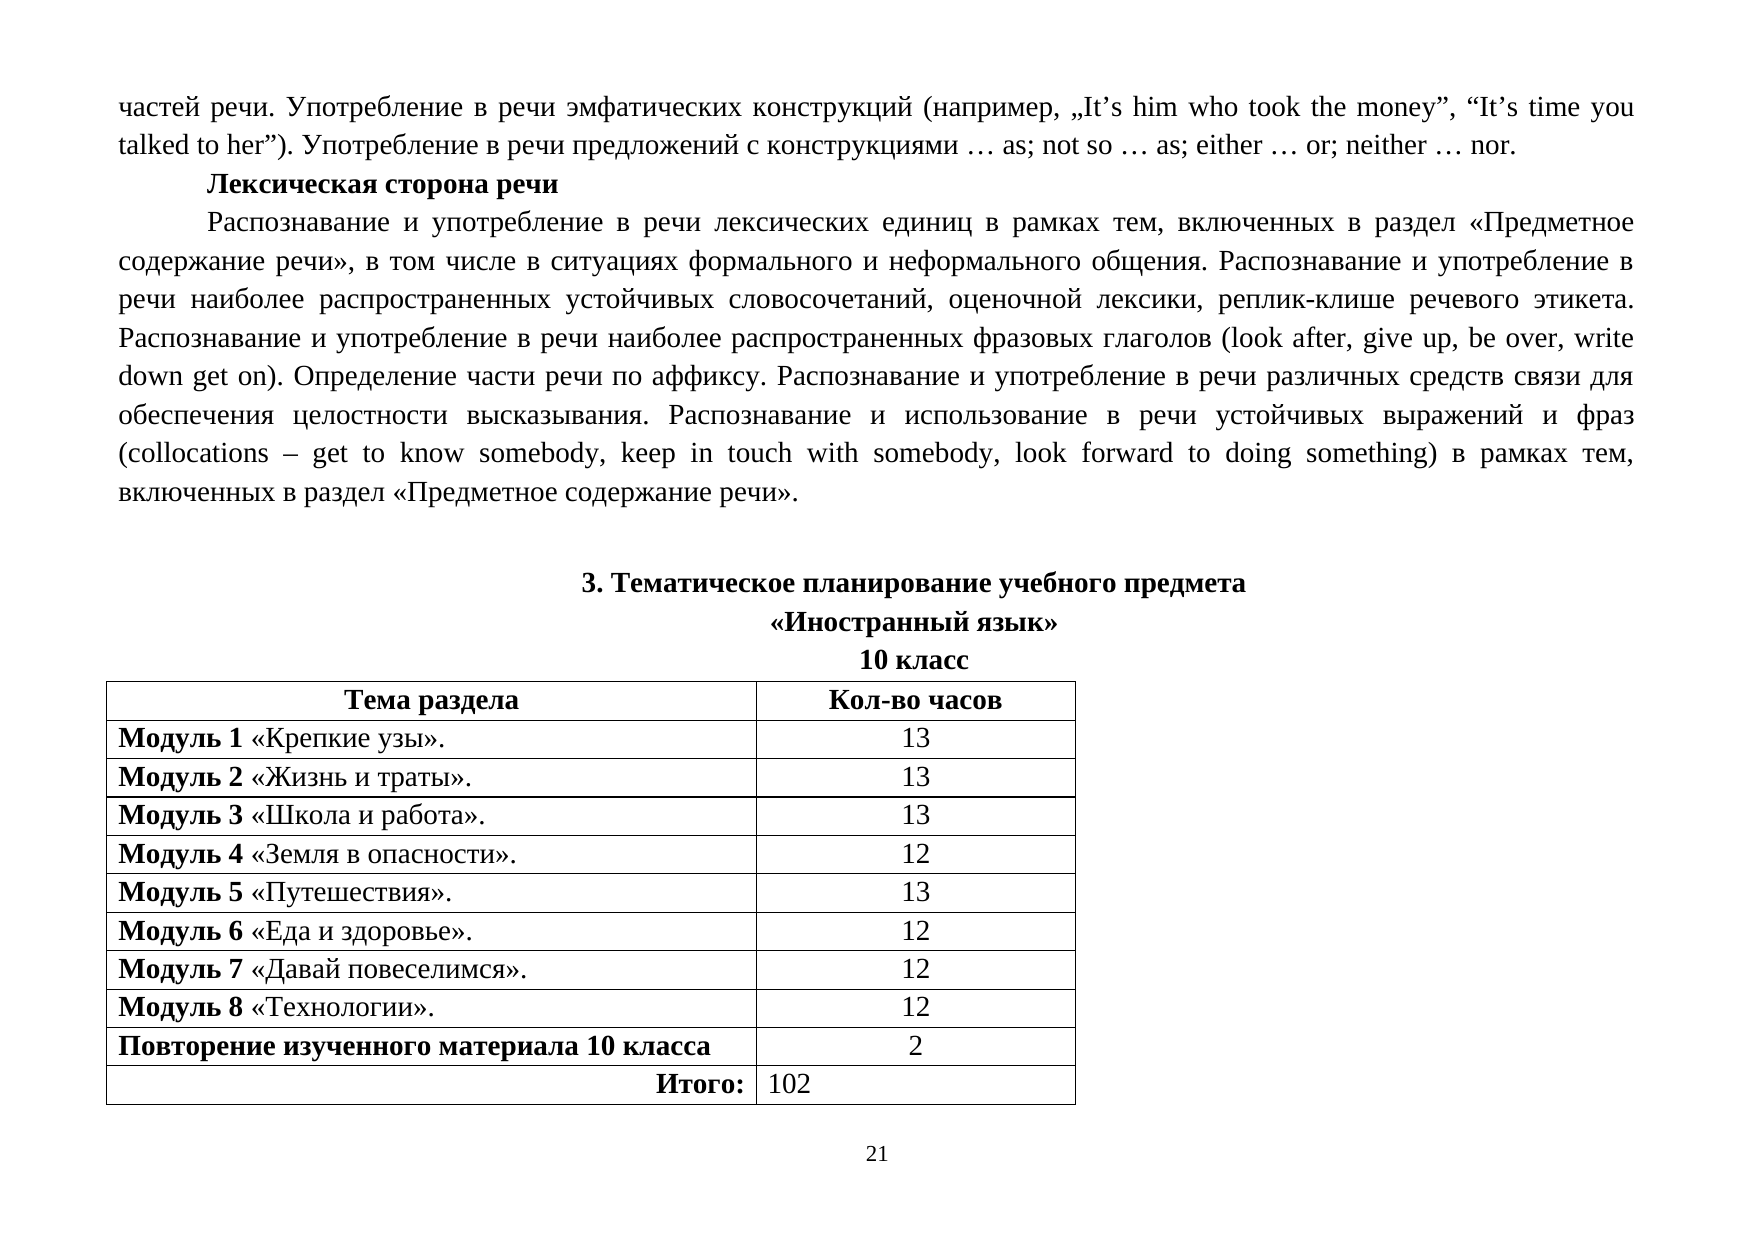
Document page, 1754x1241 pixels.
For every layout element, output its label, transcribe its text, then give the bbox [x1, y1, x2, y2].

table_cell Модуль 3 «Школа и работа». [107, 798, 756, 835]
text Распознавание и употребление в речи лексических единиц в рамках тем, включенных в раздел «Предметное содержание речи», в том числе в ситуациях формального и неформального общения. Распознавание и употребление в речи наиболее распространенных устойчивых словосочетаний, оценочной лексики, реплик-клише речевого этикета. Распознавание и употребление в речи наиболее распространенных фразовых глаголов (look after, give up, be over, write down get on). Определение части речи по аффиксу. Распознавание и употребление в речи различных средств связи для обеспечения целостности высказывания. Распознавание и использование в речи устойчивых выражений и фраз (collocations – get to know somebody, keep in touch with somebody, look forward to doing something) в рамках тем, включенных в раздел «Предметное содержание речи». [118, 204, 1636, 508]
text 3. Тематическое планирование учебного предмета [118, 565, 1636, 599]
table_cell Модуль 7 «Давай повеселимся». [107, 951, 756, 988]
text 10 класс [118, 642, 1636, 676]
table_cell 13 [757, 798, 1075, 835]
table_cell Модуль 5 «Путешествия». [107, 874, 756, 912]
table_cell Повторение изученного материала 10 класса [107, 1028, 756, 1065]
table_cell 12 [757, 836, 1075, 873]
table_header Кол-во часов [757, 682, 1075, 719]
text Лексическая сторона речи [118, 166, 1636, 199]
table_cell Модуль 8 «Технологии». [107, 990, 756, 1027]
table_cell Модуль 1 «Крепкие узы». [107, 721, 756, 758]
table_cell Модуль 2 «Жизнь и траты». [107, 759, 756, 796]
table_cell 12 [757, 913, 1075, 950]
table_cell 102 [757, 1066, 1075, 1104]
text «Иностранный язык» [118, 604, 1636, 637]
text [118, 89, 1636, 161]
table_cell 12 [757, 951, 1075, 988]
table_cell 12 [757, 990, 1075, 1027]
table_cell 2 [757, 1028, 1075, 1065]
table_cell Модуль 4 «Земля в опасности». [107, 836, 756, 873]
table_cell 13 [757, 874, 1075, 912]
table_cell Модуль 6 «Еда и здоровье». [107, 913, 756, 950]
table_cell Итого: [107, 1066, 756, 1104]
table_cell 13 [757, 721, 1075, 758]
table_header Тема раздела [107, 682, 756, 719]
table_cell 13 [757, 759, 1075, 796]
